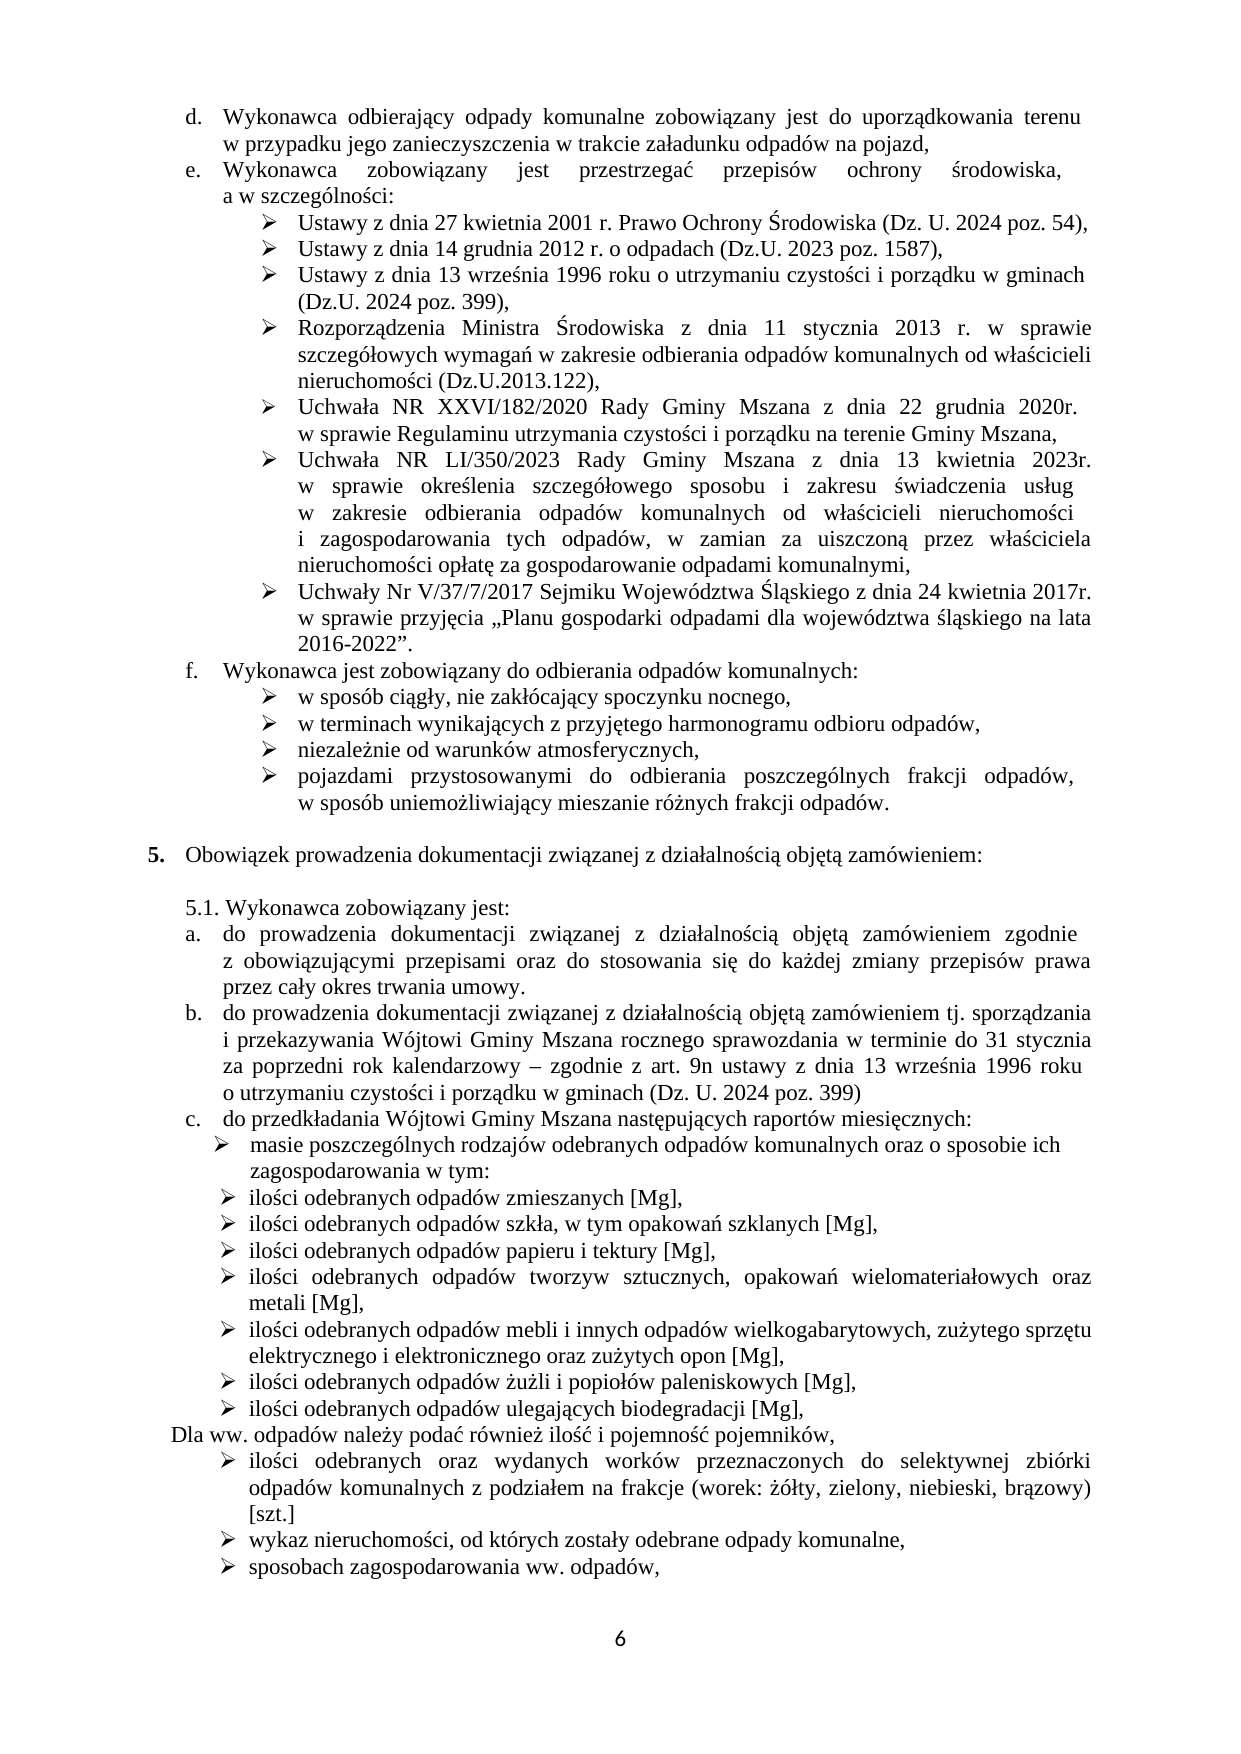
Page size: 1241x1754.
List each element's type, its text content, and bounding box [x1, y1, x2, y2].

text Dla ww. odpadów należy podać również ilość i pojemność pojemników, [148, 1421, 1093, 1447]
list do prowadzenia dokumentacji związanej z działalnością objętą zamówieniem zgodnie z obowiązującymi przepisami oraz do stosowania się do każdej zmiany przepisów prawa przez cały okres trwania umowy. [185, 920, 1093, 999]
list ilości odebranych odpadów mebli i innych odpadów wielkogabarytowych, zużytego sprzętu elektrycznego i elektronicznego oraz zużytych opon [Mg], [219, 1316, 1093, 1368]
list ilości odebranych odpadów szkła, w tym opakowań szklanych [Mg], [219, 1210, 1093, 1237]
list Wykonawca jest zobowiązany do odbierania odpadów komunalnych: [185, 657, 1093, 683]
list sposobach zagospodarowania ww. odpadów, [219, 1553, 1093, 1579]
list ilości odebranych odpadów ulegających biodegradacji [Mg], [219, 1395, 1093, 1421]
list Uchwała NR LI/350/2023 Rady Gminy Mszana z dnia 13 kwietnia 2023r. w sprawie określenia szczegółowego sposobu i zakresu świadczenia usług w zakresie odbierania odpadów komunalnych od właścicieli nieruchomości i zagospodarowania tych odpadów, w zamian za uiszczoną przez właściciela nieruchomości opłatę za gospodarowanie odpadami komunalnymi, [260, 446, 1093, 578]
list Uchwała NR XXVI/182/2020 Rady Gminy Mszana z dnia 22 grudnia 2020r. w sprawie Regulaminu utrzymania czystości i porządku na terenie Gminy Mszana, [260, 393, 1093, 446]
list Wykonawca zobowiązany jest przestrzegać przepisów ochrony środowiska, a w szczególności: [185, 156, 1093, 209]
list ilości odebranych odpadów tworzyw sztucznych, opakowań wielomateriałowych oraz metali [Mg], [219, 1263, 1093, 1316]
list niezależnie od warunków atmosferycznych, [260, 736, 1093, 762]
list ilości odebranych odpadów zmieszanych [Mg], [219, 1184, 1093, 1210]
list Ustawy z dnia 14 grudnia 2012 r. o odpadach (Dz.U. 2023 poz. 1587), [260, 235, 1093, 262]
list w terminach wynikających z przyjętego harmonogramu odbioru odpadów, [260, 709, 1093, 736]
list Ustawy z dnia 27 kwietnia 2001 r. Prawo Ochrony Środowiska (Dz. U. 2024 poz. 54), [260, 209, 1093, 235]
list Uchwały Nr V/37/7/2017 Sejmiku Województwa Śląskiego z dnia 24 kwietnia 2017r. w sprawie przyjęcia „Planu gospodarki odpadami dla województwa śląskiego na lata 2016-2022”. [260, 578, 1093, 657]
list pojazdami przystosowanymi do odbierania poszczególnych frakcji odpadów, w sposób uniemożliwiający mieszanie różnych frakcji odpadów. [260, 762, 1093, 815]
list ilości odebranych oraz wydanych worków przeznaczonych do selektywnej zbiórki odpadów komunalnych z podziałem na frakcje (worek: żółty, zielony, niebieski, brązowy) [szt.] [219, 1447, 1093, 1527]
list Ustawy z dnia 13 września 1996 roku o utrzymaniu czystości i porządku w gminach (Dz.U. 2024 poz. 399), [260, 262, 1093, 314]
list Rozporządzenia Ministra Środowiska z dnia 11 stycznia 2013 r. w sprawie szczegółowych wymagań w zakresie odbierania odpadów komunalnych od właścicieli nieruchomości (Dz.U.2013.122), [260, 314, 1093, 393]
list Wykonawca odbierający odpady komunalne zobowiązany jest do uporządkowania terenu w przypadku jego zanieczyszczenia w trakcie załadunku odpadów na pojazd, [185, 103, 1093, 156]
list masie poszczególnych rodzajów odebranych odpadów komunalnych oraz o sposobie ich zagospodarowania w tym: [212, 1131, 1093, 1184]
list do przedkładania Wójtowi Gminy Mszana następujących raportów miesięcznych: [185, 1105, 1093, 1131]
text 5.1. Wykonawca zobowiązany jest: [185, 894, 1093, 920]
list w sposób ciągły, nie zakłócający spoczynku nocnego, [260, 683, 1093, 709]
list ilości odebranych odpadów żużli i popiołów paleniskowych [Mg], [219, 1368, 1093, 1395]
list wykaz nieruchomości, od których zostały odebrane odpady komunalne, [219, 1527, 1093, 1553]
list Obowiązek prowadzenia dokumentacji związanej z działalnością objętą zamówieniem: [148, 841, 1093, 868]
list ilości odebranych odpadów papieru i tektury [Mg], [219, 1237, 1093, 1263]
list do prowadzenia dokumentacji związanej z działalnością objętą zamówieniem tj. sporządzania i przekazywania Wójtowi Gminy Mszana rocznego sprawozdania w terminie do 31 stycznia za poprzedni rok kalendarzowy – zgodnie z art. 9n ustawy z dnia 13 września 1996 roku o utrzymaniu czystości i porządku w gminach (Dz. U. 2024 poz. 399) [185, 999, 1093, 1105]
